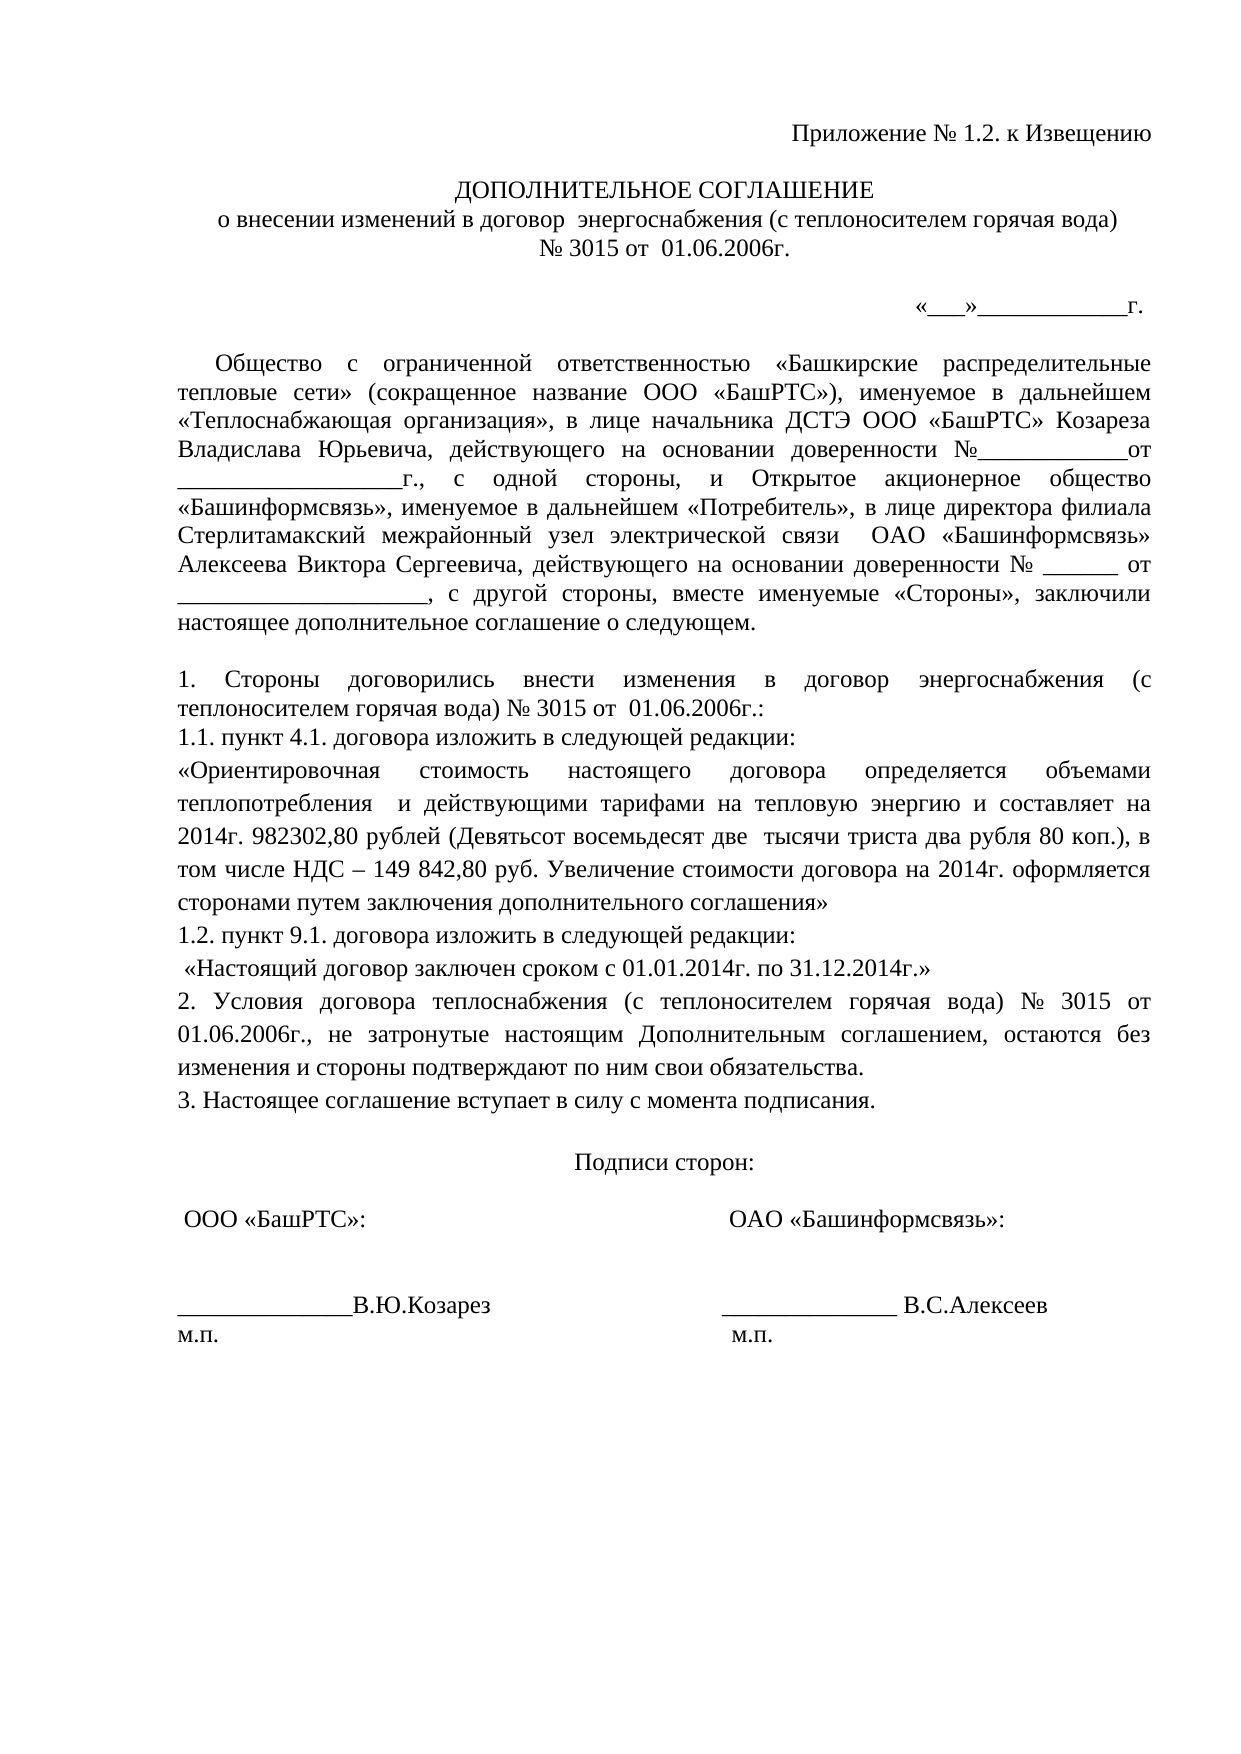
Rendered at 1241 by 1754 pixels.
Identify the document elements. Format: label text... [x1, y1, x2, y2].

text 1. Стороны договорились внести изменения в договор энергоснабжения (с теплоносителем горячая вода) № 3015 от 01.06.2006г.: [177, 664, 1152, 722]
text 3. Настоящее соглашение вступает в силу с момента подписания. [177, 1085, 1152, 1114]
text Общество с ограниченной ответственностью «Башкирские распределительные тепловые сети» (сокращенное название ООО «БашРТС»), именуемое в дальнейшем «Теплоснабжающая организация», в лице начальника ДСТЭ ООО «БашРТС» Козареза Владислава Юрьевича, действующего на основании доверенности №____________от __________________г., с одной стороны, и Открытое акционерное общество «Башинформсвязь», именуемое в дальнейшем «Потребитель», в лице директора филиала Стерлитамакский межрайонный узел электрической связи ОАО «Башинформсвязь» Алексеева Виктора Сергеевича, действующего на основании доверенности № ______ от ____________________, с другой стороны, вместе именуемые «Стороны», заключили настоящее дополнительное соглашение о следующем. [177, 348, 1152, 636]
text «___»____________г. [177, 291, 1152, 319]
text «Ориентировочная стоимость настоящего договора определяется объемами теплопотребления и действующими тарифами на тепловую энергию и составляет на 2014г. 982302,80 рублей (Девятьсот восемьдесят две тысячи триста два рубля 80 коп.), в том числе НДС – 149 842,80 руб. Увеличение стоимости договора на 2014г. оформляется сторонами путем заключения дополнительного соглашения» [177, 755, 1152, 916]
text 1.1. пункт 4.1. договора изложить в следующей редакции: [177, 722, 1152, 751]
text «Настоящий договор заключен сроком с 01.01.2014г. по 31.12.2014г.» [177, 953, 1152, 982]
text 2. Условия договора теплоснабжения (с теплоносителем горячая вода) № 3015 от 01.06.2006г., не затронутые настоящим Дополнительным соглашением, остаются без изменения и стороны подтверждают по ним свои обязательства. [177, 986, 1152, 1081]
text 1.2. пункт 9.1. договора изложить в следующей редакции: [177, 920, 1152, 949]
text ДОПОЛНИТЕЛЬНОЕ СОГЛАШЕНИЕ [177, 176, 1152, 204]
text № 3015 от 01.06.2006г. [177, 233, 1152, 262]
text ______________В.Ю.Козарез ______________ В.С.Алексеев [177, 1291, 1152, 1319]
text Приложение № 1.2. к Извещению [177, 118, 1152, 147]
text Подписи сторон: [177, 1147, 1152, 1176]
text о внесении изменений в договор энергоснабжения (с теплоносителем горячая вода) [177, 204, 1152, 233]
text м.п. м.п. [177, 1319, 1152, 1348]
text ООО «БашРТС»: ОАО «Башинформсвязь»: [177, 1204, 1152, 1233]
